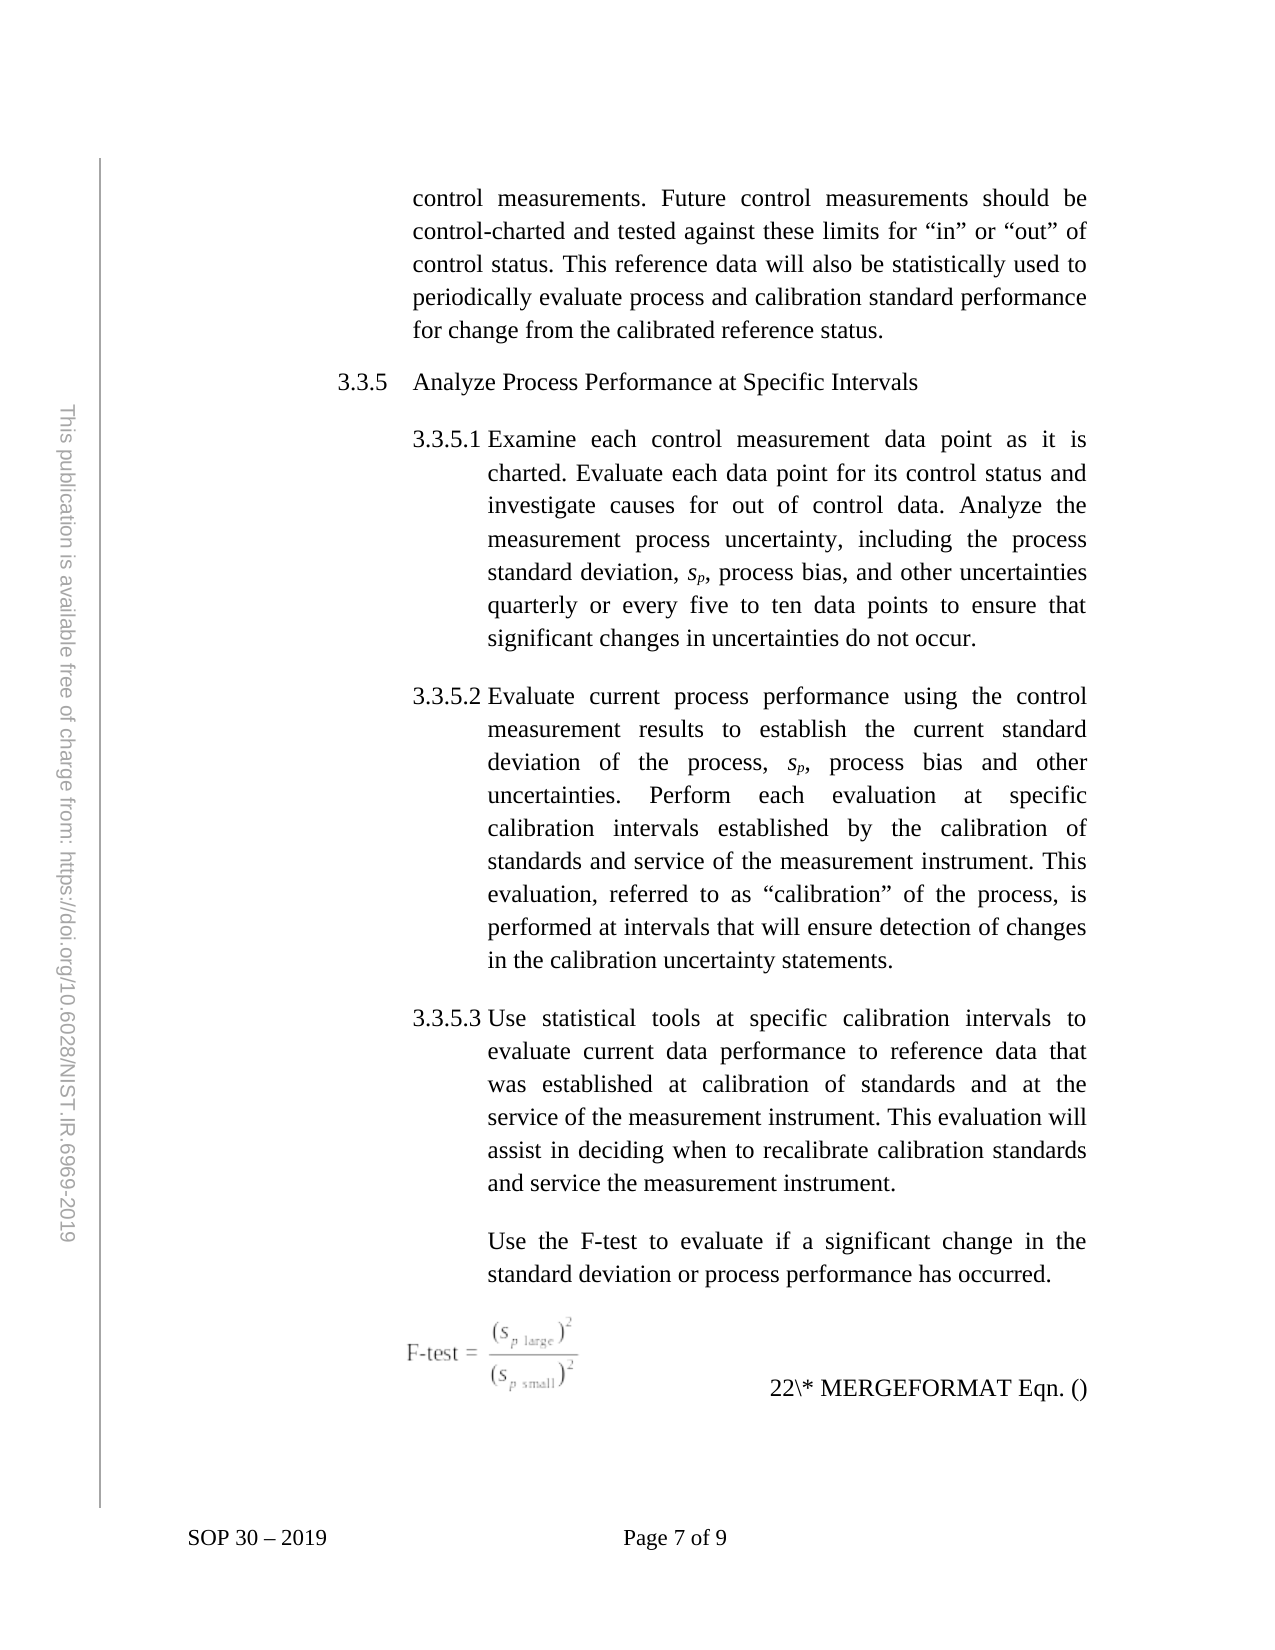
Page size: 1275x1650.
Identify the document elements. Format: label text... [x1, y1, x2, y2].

subtitle Analyze Process Performance at Specific Intervals [337, 367, 1087, 395]
subtitle Evaluate current process performance using the control measurement results to establish the current standard deviation of the process, sp, process bias and other uncertainties. Perform each evaluation at specific calibration intervals established by the calibration of standards and service of the measurement instrument. This evaluation, referred to as “calibration” of the process, is performed at intervals that will ensure detection of changes in the calibration uncertainty statements. [412, 681, 1087, 974]
text Use the F-test to evaluate if a significant change in the standard deviation or process performance has occurred. [487, 1226, 1087, 1288]
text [412, 183, 1087, 343]
subtitle Use statistical tools at specific calibration intervals to evaluate current data performance to reference data that was established at calibration of standards and at the service of the measurement instrument. This evaluation will assist in deciding when to recalibrate calibration standards and service the measurement instrument. [412, 1003, 1087, 1197]
subtitle Examine each control measurement data point as it is charted. Evaluate each data point for its control status and investigate causes for out of control data. Analyze the measurement process uncertainty, including the process standard deviation, sp, process bias, and other uncertainties quarterly or every five to ten data points to ensure that significant changes in uncertainties do not occur. [412, 424, 1087, 651]
